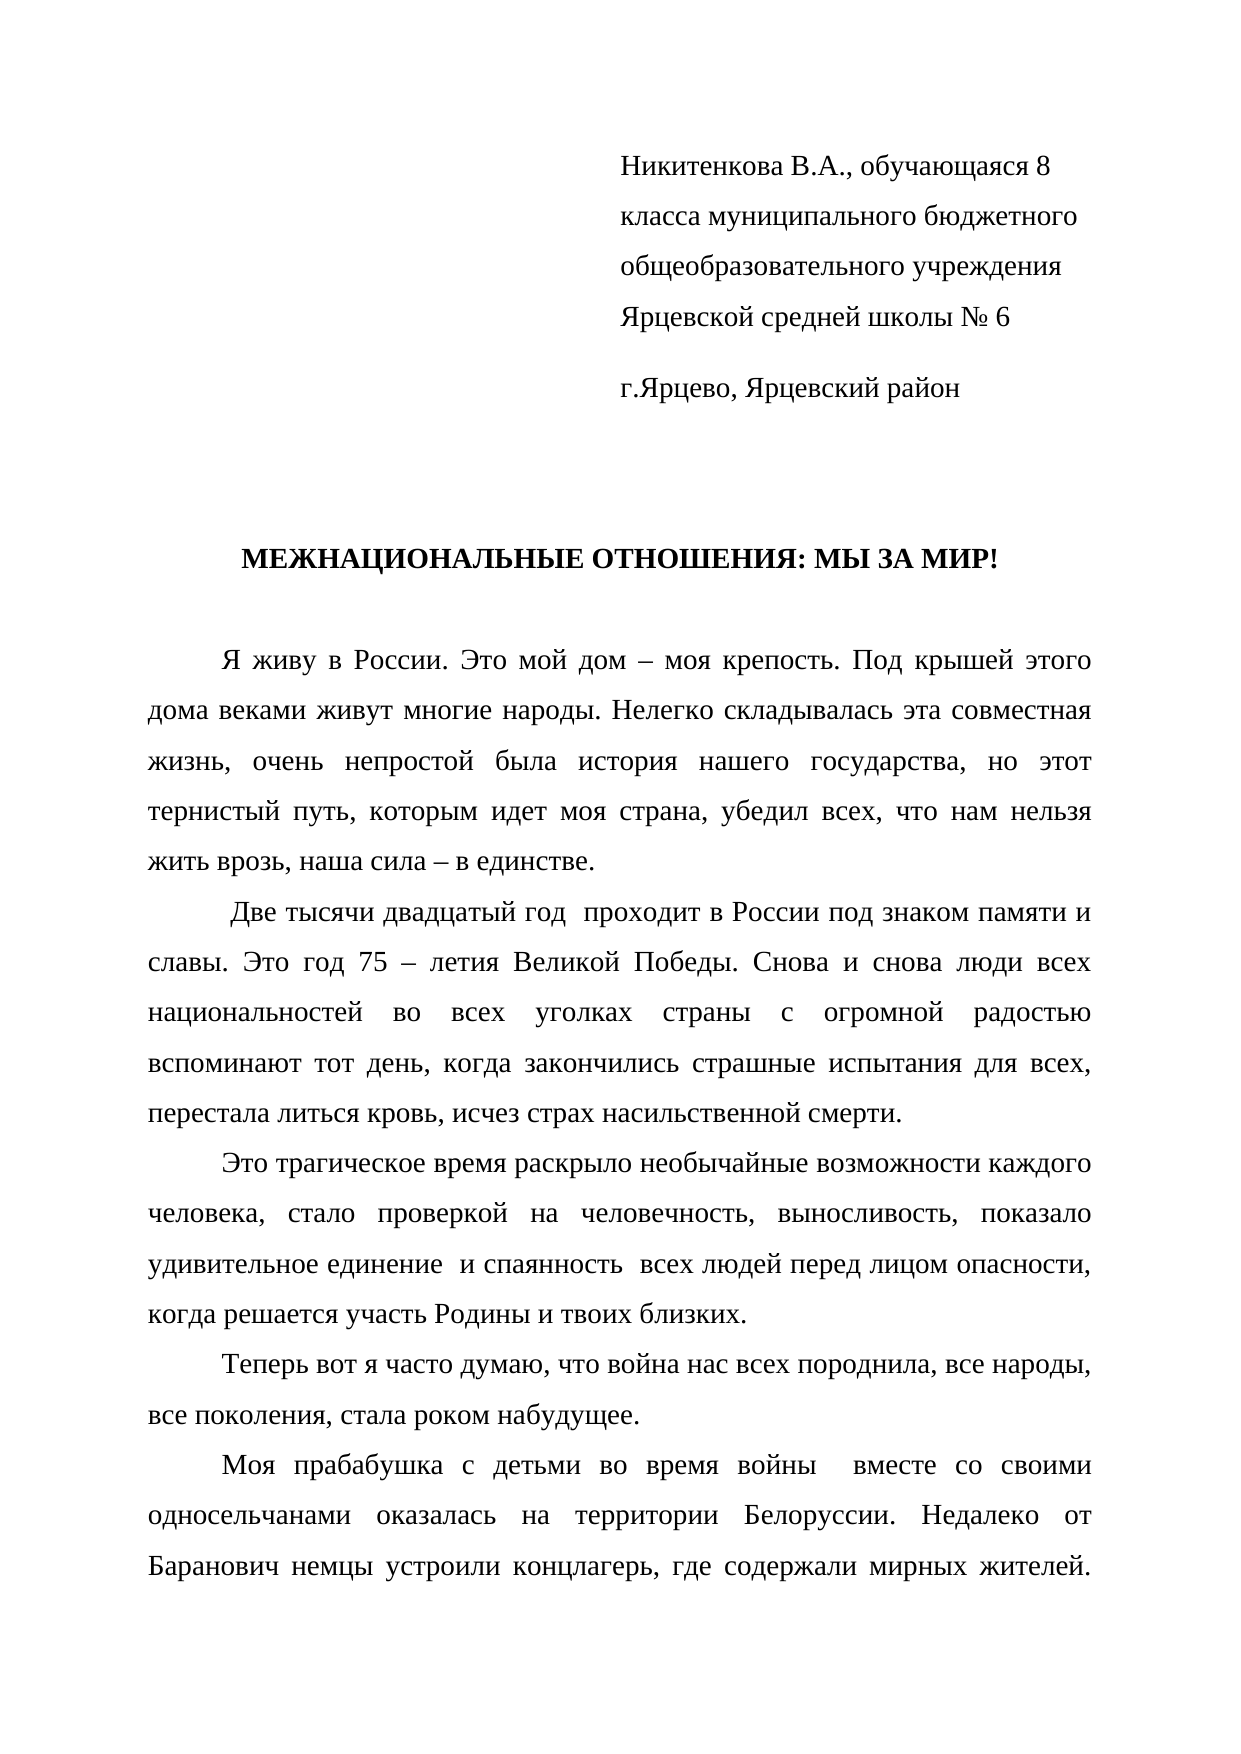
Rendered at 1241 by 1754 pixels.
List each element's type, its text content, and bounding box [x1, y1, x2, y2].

text МЕЖНАЦИОНАЛЬНЫЕ ОТНОШЕНИЯ: МЫ ЗА МИР! [148, 542, 1092, 575]
text Теперь вот я часто думаю, что война нас всех породнила, все народы, все поколения, стала роком набудущее. [148, 1347, 1092, 1430]
text Это трагическое время раскрыло необычайные возможности каждого человека, стало проверкой на человечность, выносливость, показало удивительное единение и спаянность всех людей перед лицом опасности, когда решается участь Родины и твоих близких. [148, 1145, 1092, 1330]
text Никитенкова В.А., обучающаяся 8 класса муниципального бюджетного общеобразовательного учреждения Ярцевской средней школы № 6 [620, 148, 1092, 332]
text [148, 1447, 1092, 1581]
text Я живу в России. Это мой дом – моя крепость. Под крышей этого дома веками живут многие народы. Нелегко складывалась эта совместная жизнь, очень непростой была история нашего государства, но этот тернистый путь, которым идет моя страна, убедил всех, что нам нельзя жить врозь, наша сила – в единстве. [148, 642, 1092, 877]
text Две тысячи двадцатый год проходит в России под знаком памяти и славы. Это год 75 – летия Великой Победы. Снова и снова люди всех национальностей во всех уголках страны с огромной радостью вспоминают тот день, когда закончились страшные испытания для всех, перестала литься кровь, исчез страх насильственной смерти. [148, 894, 1092, 1128]
text г.Ярцево, Ярцевский район [620, 370, 1092, 403]
